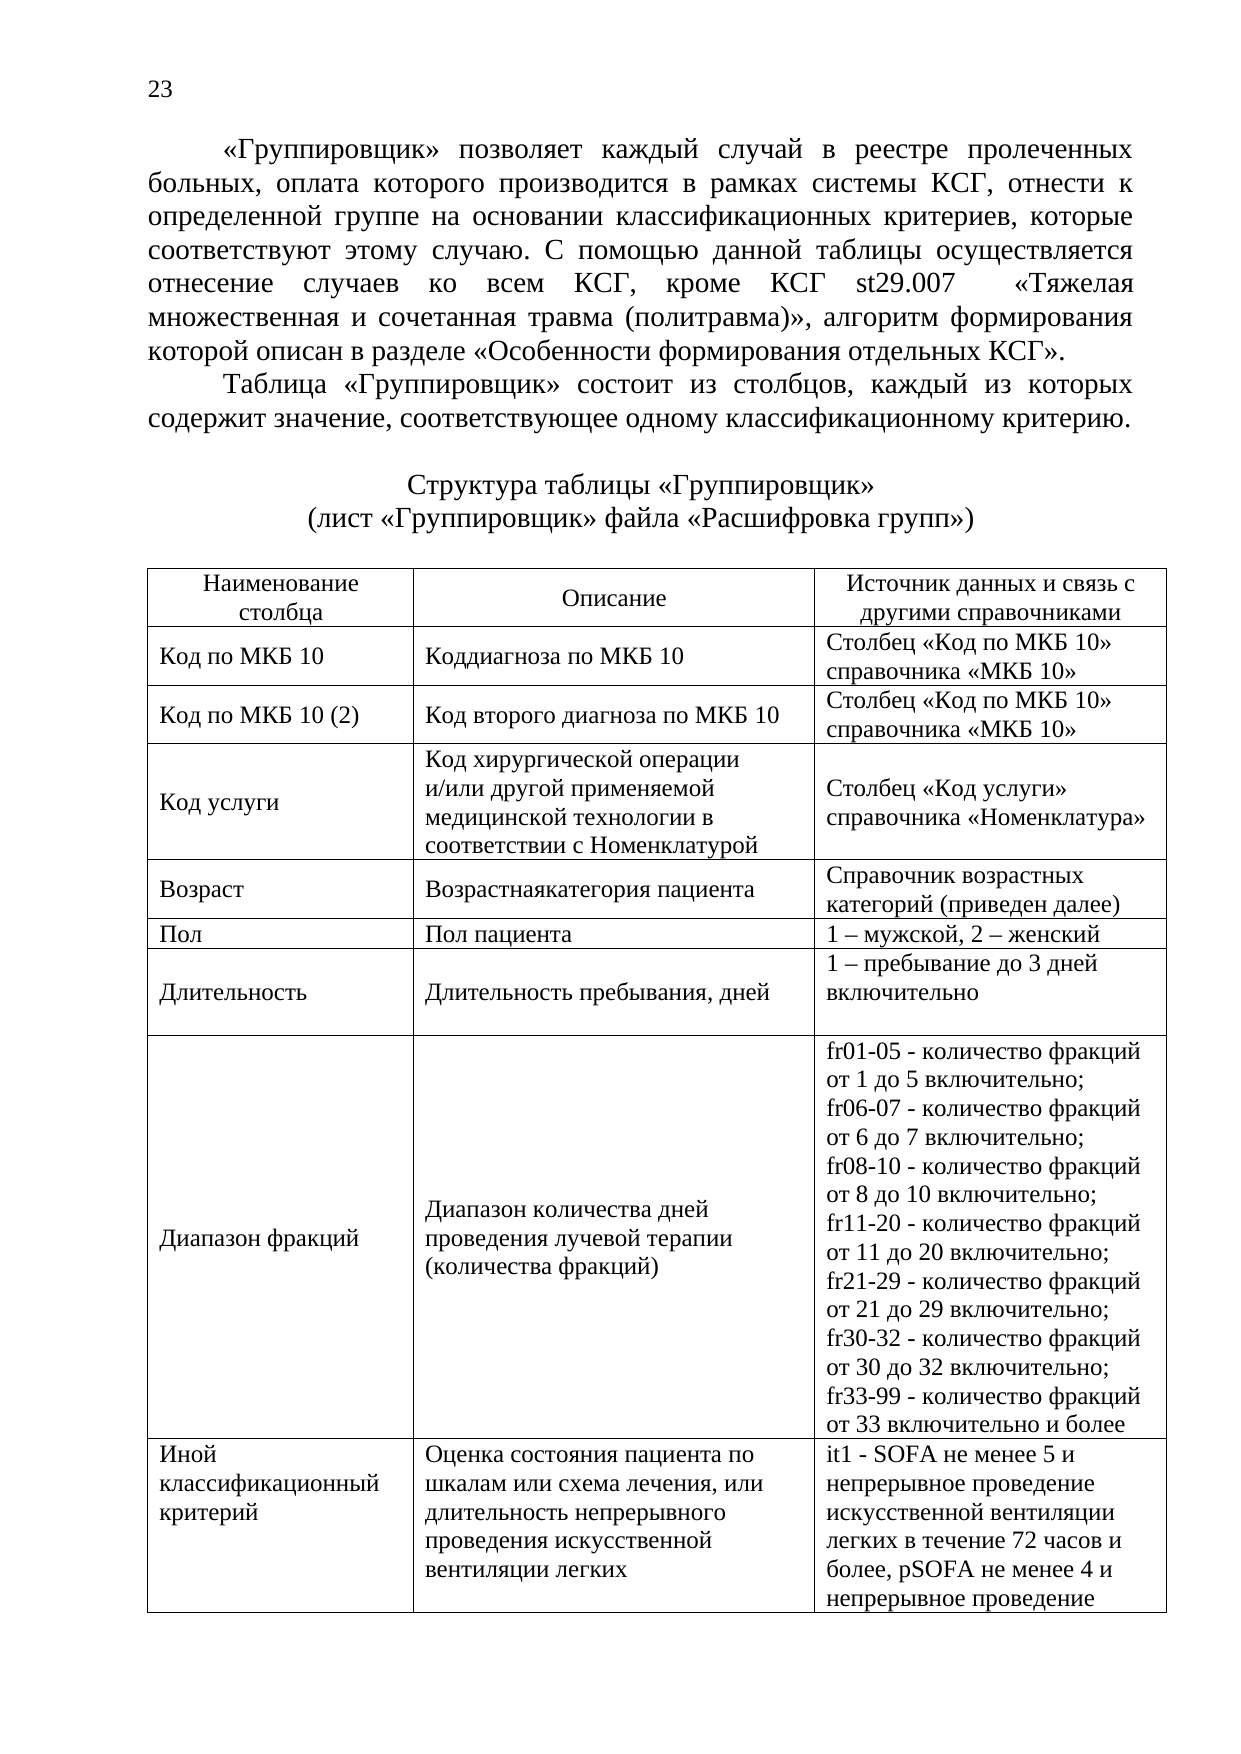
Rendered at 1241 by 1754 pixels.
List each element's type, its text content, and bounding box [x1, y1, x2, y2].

table_cell Столбец «Код услуги» справочника «Номенклатура» [815, 744, 1166, 859]
table_cell 1 – мужской, 2 – женский [815, 919, 1166, 947]
table_cell Коддиагноза по МКБ 10 [414, 627, 814, 684]
table_cell Код хирургической операции и/или другой применяемой медицинской технологии в соответствии с Номенклатурой [414, 744, 814, 859]
table_header Источник данных и связь с другими справочниками [815, 569, 1166, 626]
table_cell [414, 1439, 814, 1612]
text (лист «Группировщик» файла «Расшифровка групп») [148, 500, 1134, 534]
table_cell Длительность пребывания, дней [414, 949, 814, 1035]
table_header Наименование столбца [148, 569, 413, 626]
table_cell fr01-05 - количество фракций от 1 до 5 включительно; fr06-07 - количество фракций от 6 до 7 включительно; fr08-10 - количество фракций от 8 до 10 включительно; fr11-20 - количество фракций от 11 до 20 включительно; fr21-29 - количество фракций от 21 до 29 включительно; fr30-32 - количество фракций от 30 до 32 включительно; fr33-99 - количество фракций от 33 включительно и более [815, 1036, 1166, 1438]
table_cell Код услуги [148, 744, 413, 859]
table_cell Пол [148, 919, 413, 947]
table_cell Справочник возрастных категорий (приведен далее) [815, 860, 1166, 918]
text «Группировщик» позволяет каждый случай в реестре пролеченных больных, оплата которого производится в рамках системы КСГ, отнести к определенной группе на основании классификационных критериев, которые соответствуют этому случаю. С помощью данной таблицы осуществляется отнесение случаев ко всем КСГ, кроме КСГ st29.007 «Тяжелая множественная и сочетанная травма (политравма)», алгоритм формирования которой описан в разделе «Особенности формирования отдельных КСГ». [148, 131, 1134, 366]
table_cell Столбец «Код по МКБ 10» справочника «МКБ 10» [815, 686, 1166, 743]
table_cell Возрастнаякатегория пациента [414, 860, 814, 918]
text Структура таблицы «Группировщик» [148, 467, 1134, 500]
table_header Описание [414, 569, 814, 626]
table_cell 1 – пребывание до 3 дней включительно [815, 949, 1166, 1035]
table_cell Диапазон количества дней проведения лучевой терапии (количества фракций) [414, 1036, 814, 1438]
table_cell Код второго диагноза по МКБ 10 [414, 686, 814, 743]
table_cell Возраст [148, 860, 413, 918]
table_cell Код по МКБ 10 [148, 627, 413, 684]
table_cell Столбец «Код по МКБ 10» справочника «МКБ 10» [815, 627, 1166, 684]
table_cell Диапазон фракций [148, 1036, 413, 1438]
table_cell Длительность [148, 949, 413, 1035]
table_cell Код по МКБ 10 (2) [148, 686, 413, 743]
table_cell Пол пациента [414, 919, 814, 947]
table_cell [815, 1439, 1166, 1612]
text Таблица «Группировщик» состоит из столбцов, каждый из которых содержит значение, соответствующее одному классификационному критерию. [148, 366, 1134, 433]
table_cell Иной классификационный критерий [148, 1439, 413, 1612]
